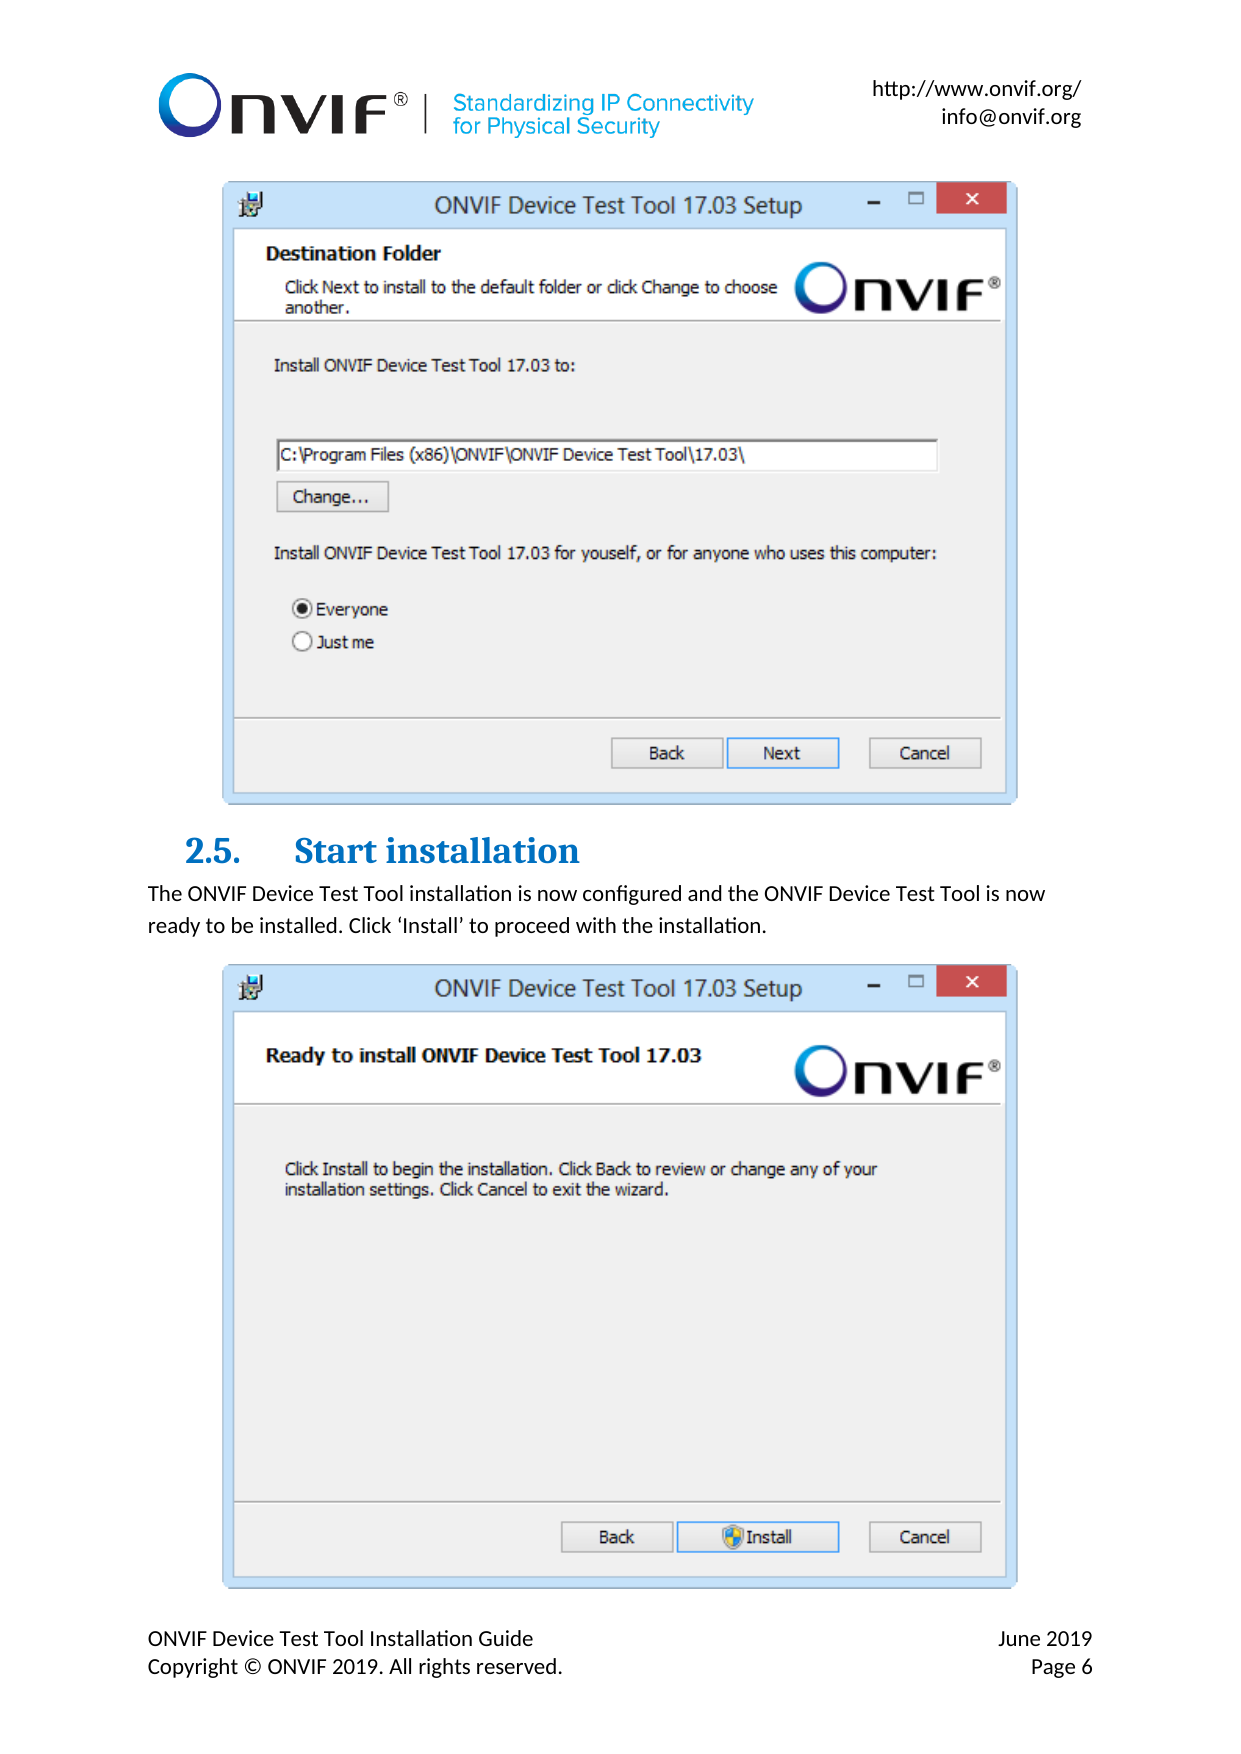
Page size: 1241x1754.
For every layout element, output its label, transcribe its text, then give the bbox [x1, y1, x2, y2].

subtitle Start installation [185, 830, 1093, 873]
picture [158, 73, 755, 138]
text The ONVIF Device Test Tool installation is now configured and the ONVIF Device Test Tool is now ready to be installed. Click ‘Install’ to proceed with the installation. [148, 879, 1093, 940]
picture [222, 964, 1018, 1589]
picture [158, 73, 182, 97]
picture [222, 181, 1018, 805]
